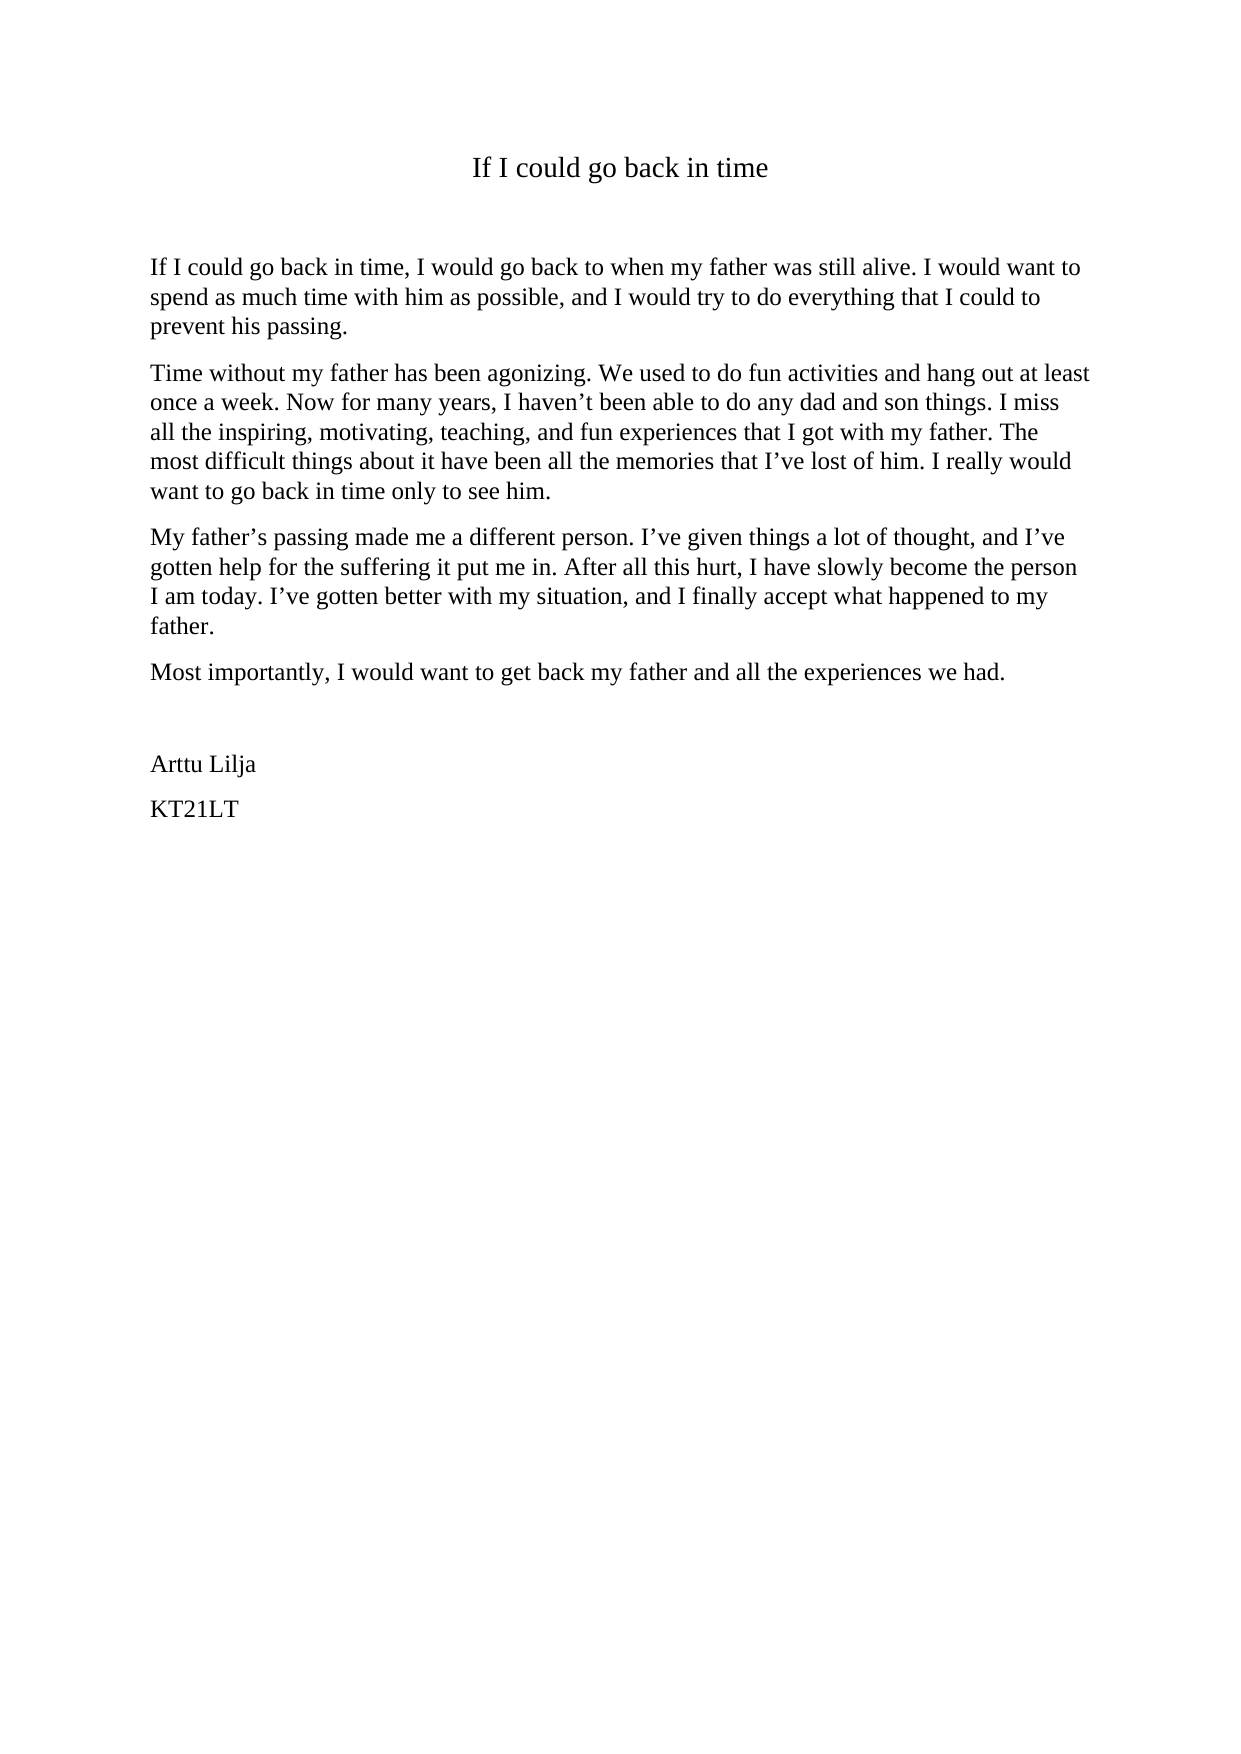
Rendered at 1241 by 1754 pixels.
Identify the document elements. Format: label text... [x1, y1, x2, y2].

text If I could go back in time [150, 150, 1090, 183]
text Time without my father has been agonizing. We used to do fun activities and hang out at least once a week. Now for many years, I haven’t been able to do any dad and son things. I miss all the inspiring, motivating, teaching, and fun experiences that I got with my father. The most difficult things about it have been all the memories that I’ve lost of him. I really would want to go back in time only to see him. [150, 358, 1090, 505]
text KT21LT [150, 794, 1090, 823]
text My father’s passing made me a different person. I’ve given things a lot of thought, and I’ve gotten help for the suffering it put me in. After all this hurt, I have slowly become the person I am today. I’ve gotten better with my situation, and I finally accept what happened to my father. [150, 522, 1090, 640]
text Most importantly, I would want to get back my father and all the experiences we had. [150, 657, 1090, 686]
text If I could go back in time, I would go back to when my father was still alive. I would want to spend as much time with him as possible, and I would try to do everything that I could to prevent his passing. [150, 252, 1090, 340]
text Arttu Lilja [150, 749, 1090, 778]
